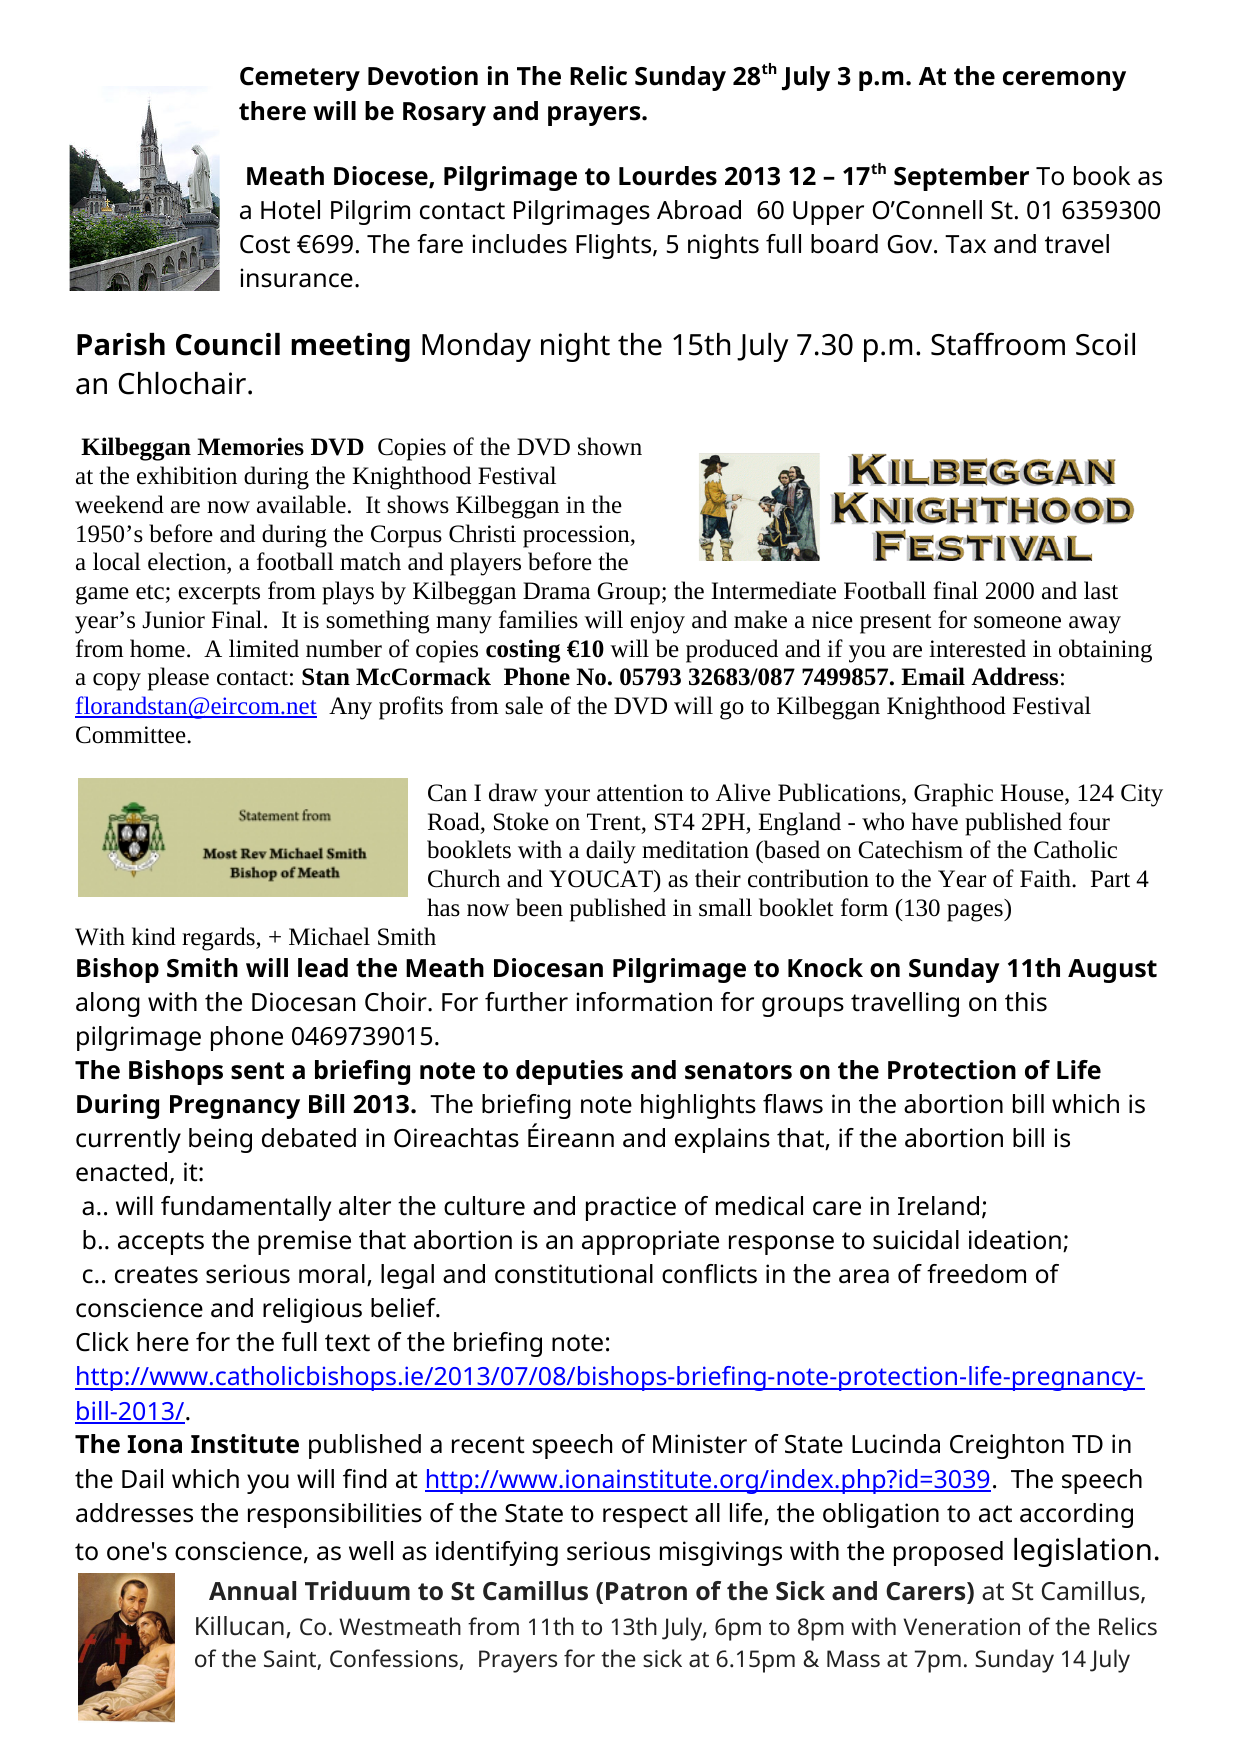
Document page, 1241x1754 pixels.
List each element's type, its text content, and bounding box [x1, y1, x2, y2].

picture [78, 778, 408, 897]
text Can I draw your attention to Alive Publications, Graphic House, , Stoke on - who have published four booklets with a daily meditation (based on Catechism of the Catholic Church and YOUCAT) as their contribution to the Year of Faith. Part 4 has now been published in small booklet form (130 pages) With kind regards, + Michael Smith [75, 778, 1165, 950]
text Parish Council meeting Monday night the 15th July 7.30 p.m. Staffroom Scoil an Chlochair. [75, 324, 1165, 403]
text Bishop Smith will lead the Meath Diocesan Pilgrimage to Knock on Sunday 11th August along with the Diocesan Choir. For further information for groups travelling on this pilgrimage phone 0469739015. The Bishops sent a briefing note to deputies and senators on the Protection of Life During Pregnancy Bill 2013. The briefing note highlights flaws in the abortion bill which is currently being debated in Oireachtas Éireann and explains that, if the abortion bill is enacted, it: a.. will fundamentally alter the culture and practice of medical care in Ireland; b.. accepts the premise that abortion is an appropriate response to suicidal ideation; c.. creates serious moral, legal and constitutional conflicts in the area of freedom of conscience and religious belief. Click here for the full text of the briefing note: http://www.catholicbishops.ie/2013/07/08/bishops-briefing-note-protection-life-pregnancy-bill-2013/. The Iona Institute published a recent speech of Minister of State Lucinda Creighton TD in the Dail which you will find at http://www.ionainstitute.org/index.php?id=3039. The speech addresses the responsibilities of the State to respect all life, the obligation to act according to one's conscience, as well as identifying serious misgivings with the proposed legislation. [75, 950, 1165, 1569]
text Cemetery Devotion in The Relic Sunday 28th July 3 p.m. At the ceremony there will be Rosary and prayers. [75, 59, 1165, 127]
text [75, 1569, 1165, 1674]
picture [78, 1573, 175, 1721]
text Meath Diocese, Pilgrimage to Lourdes 2013 12 – 17th September To book as a Hotel Pilgrim contact Pilgrimages Abroad 60 Upper O’Connell St. 01 6359300 Cost €699. The fare includes Flights, 5 nights full board Gov. Tax and travel insurance. [75, 158, 1165, 295]
picture [69, 86, 220, 289]
picture [662, 453, 1184, 560]
text Kilbeggan Memories DVD Copies of the DVD shown at the exhibition during the Knighthood Festival weekend are now available. It shows Kilbeggan in the 1950’s before and during the Corpus Christi procession, a local election, a football match and players before the game etc; excerpts from plays by Kilbeggan Drama Group; the Intermediate Football final 2000 and last year’s Junior Final. It is something many families will enjoy and make a nice present for someone away from home. A limited number of copies costing €10 will be produced and if you are interested in obtaining a copy please contact: Stan McCormack Phone No. 05793 32683/087 7499857. Email Address: florandstan@eircom.net Any profits from sale of the DVD will go to Kilbeggan Knighthood Festival Committee. [75, 432, 1165, 749]
